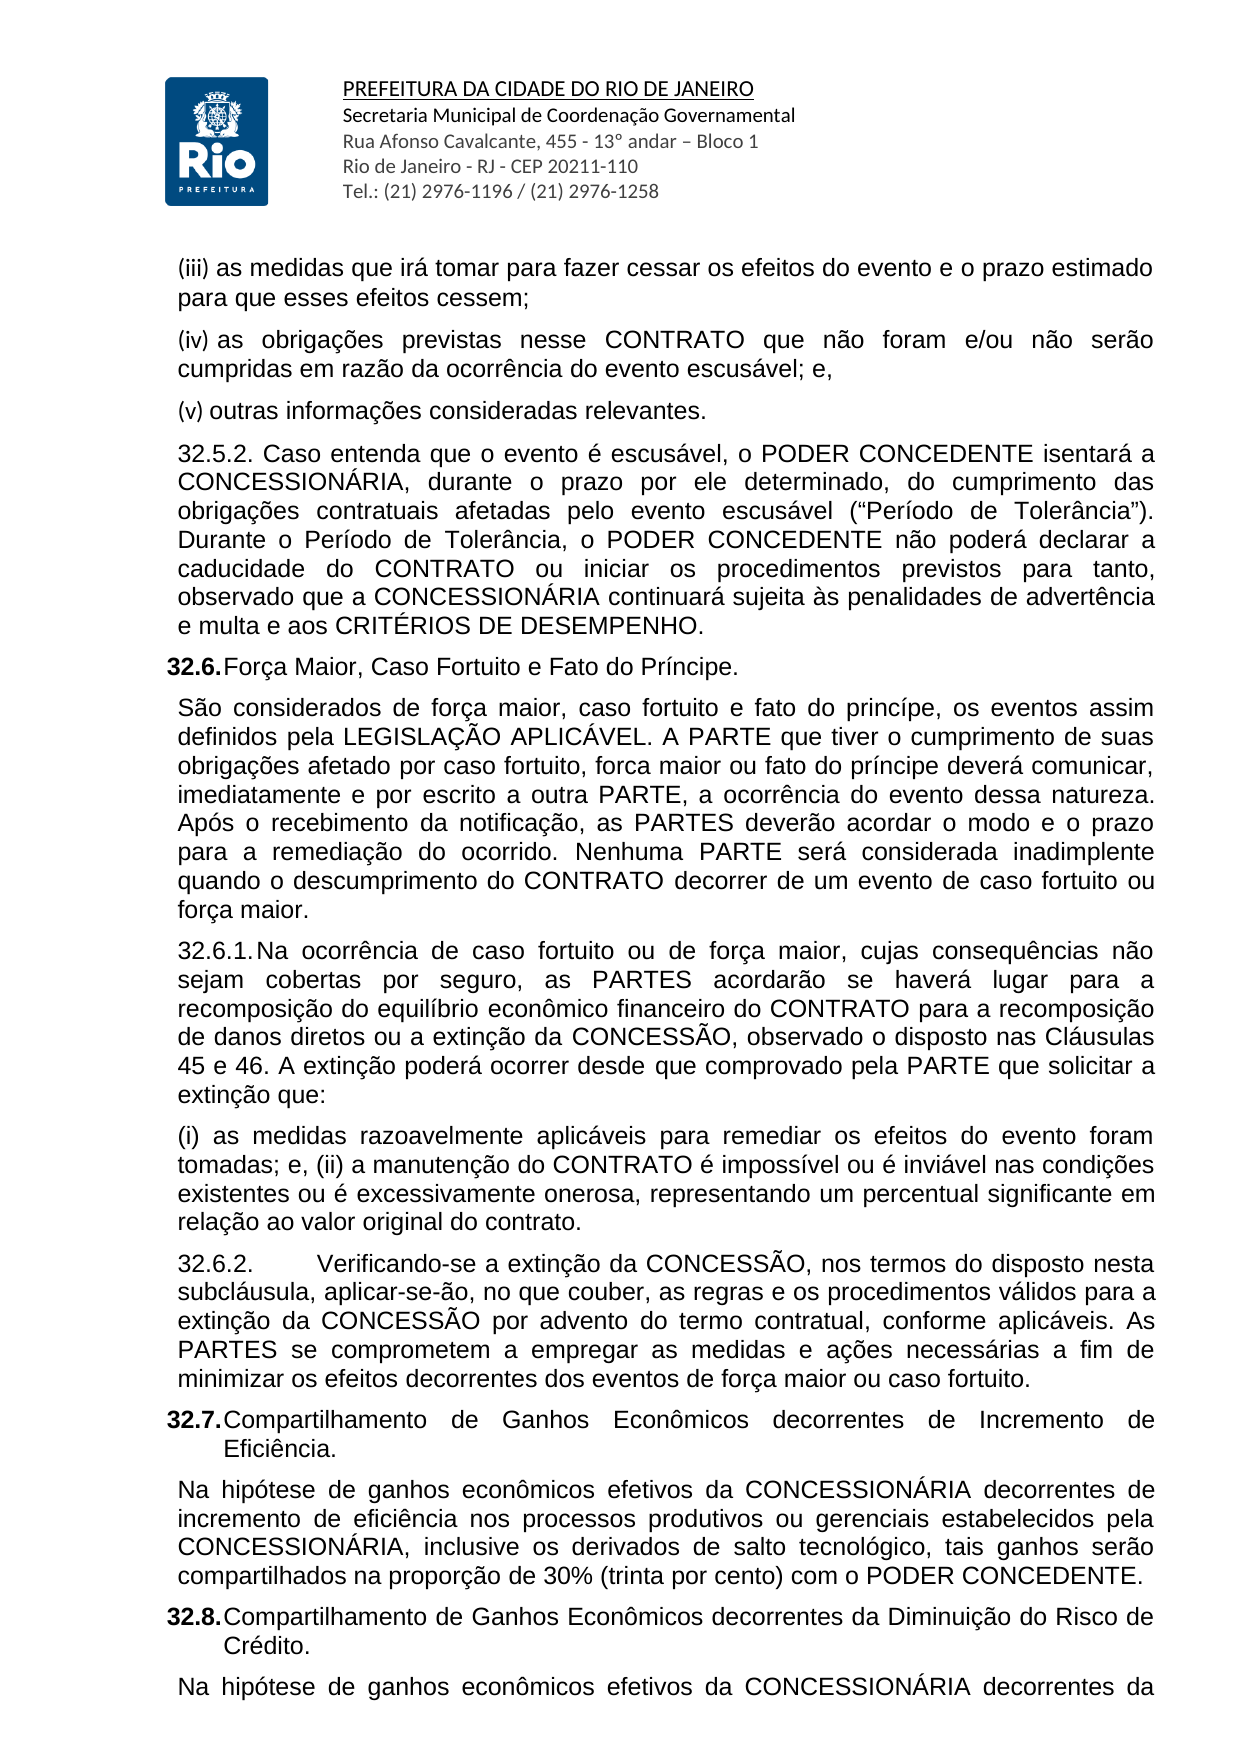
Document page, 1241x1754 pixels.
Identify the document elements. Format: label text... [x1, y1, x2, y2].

list Na ocorrência de caso fortuito ou de força maior, cujas consequências não sejam cobertas por seguro, as PARTES acordarão se haverá lugar para a recomposição do equilíbrio econômico financeiro do CONTRATO para a recomposição de danos diretos ou a extinção da CONCESSÃO, observado o disposto nas Cláusulas 45 e 46. A extinção poderá ocorrer desde que comprovado pela PARTE que solicitar a extinção que: [177, 936, 1156, 1109]
list Compartilhamento de Ganhos Econômicos decorrentes da Diminuição do Risco de Crédito. [167, 1602, 1156, 1660]
picture [165, 77, 269, 206]
text (i) as medidas razoavelmente aplicáveis para remediar os efeitos do evento foram tomadas; e, (ii) a manutenção do CONTRATO é impossível ou é inviável nas condições existentes ou é excessivamente onerosa, representando um percentual significante em relação ao valor original do contrato. [177, 1121, 1156, 1236]
list Força Maior, Caso Fortuito e Fato do Príncipe. [167, 652, 1156, 681]
list outras informações consideradas relevantes. [177, 396, 1156, 426]
list as obrigações previstas nesse CONTRATO que não foram e/ou não serão cumpridas em razão da ocorrência do evento escusável; e, [177, 324, 1156, 383]
list as medidas que irá tomar para fazer cessar os efeitos do evento e o prazo estimado para que esses efeitos cessem; [177, 252, 1156, 311]
list Compartilhamento de Ganhos Econômicos decorrentes de Incremento de Eficiência. [167, 1405, 1156, 1462]
list Caso entenda que o evento é escusável, o PODER CONCEDENTE isentará a CONCESSIONÁRIA, durante o prazo por ele determinado, do cumprimento das obrigações contratuais afetadas pelo evento escusável (“Período de Tolerância”). Durante o Período de Tolerância, o PODER CONCEDENTE não poderá declarar a caducidade do CONTRATO ou iniciar os procedimentos previstos para tanto, observado que a CONCESSIONÁRIA continuará sujeita às penalidades de advertência e multa e aos CRITÉRIOS DE DESEMPENHO. [177, 438, 1156, 640]
list Verificando-se a extinção da CONCESSÃO, nos termos do disposto nesta subcláusula, aplicar-se-ão, no que couber, as regras e os procedimentos válidos para a extinção da CONCESSÃO por advento do termo contratual, conforme aplicáveis. As PARTES se comprometem a empregar as medidas e ações necessárias a fim de minimizar os efeitos decorrentes dos eventos de força maior ou caso fortuito. [177, 1248, 1156, 1392]
text Na hipótese de ganhos econômicos efetivos da CONCESSIONÁRIA decorrentes de incremento de eficiência nos processos produtivos ou gerenciais estabelecidos pela CONCESSIONÁRIA, inclusive os derivados de salto tecnológico, tais ganhos serão compartilhados na proporção de 30% (trinta por cento) com o PODER CONCEDENTE. [177, 1475, 1156, 1590]
text São considerados de força maior, caso fortuito e fato do princípe, os eventos assim definidos pela LEGISLAÇÃO APLICÁVEL. A PARTE que tiver o cumprimento de suas obrigações afetado por caso fortuito, forca maior ou fato do príncipe deverá comunicar, imediatamente e por escrito a outra PARTE, a ocorrência do evento dessa natureza. Após o recebimento da notificação, as PARTES deverão acordar o modo e o prazo para a remediação do ocorrido. Nenhuma PARTE será considerada inadimplente quando o descumprimento do CONTRATO decorrer de um evento de caso fortuito ou força maior. [177, 693, 1156, 923]
